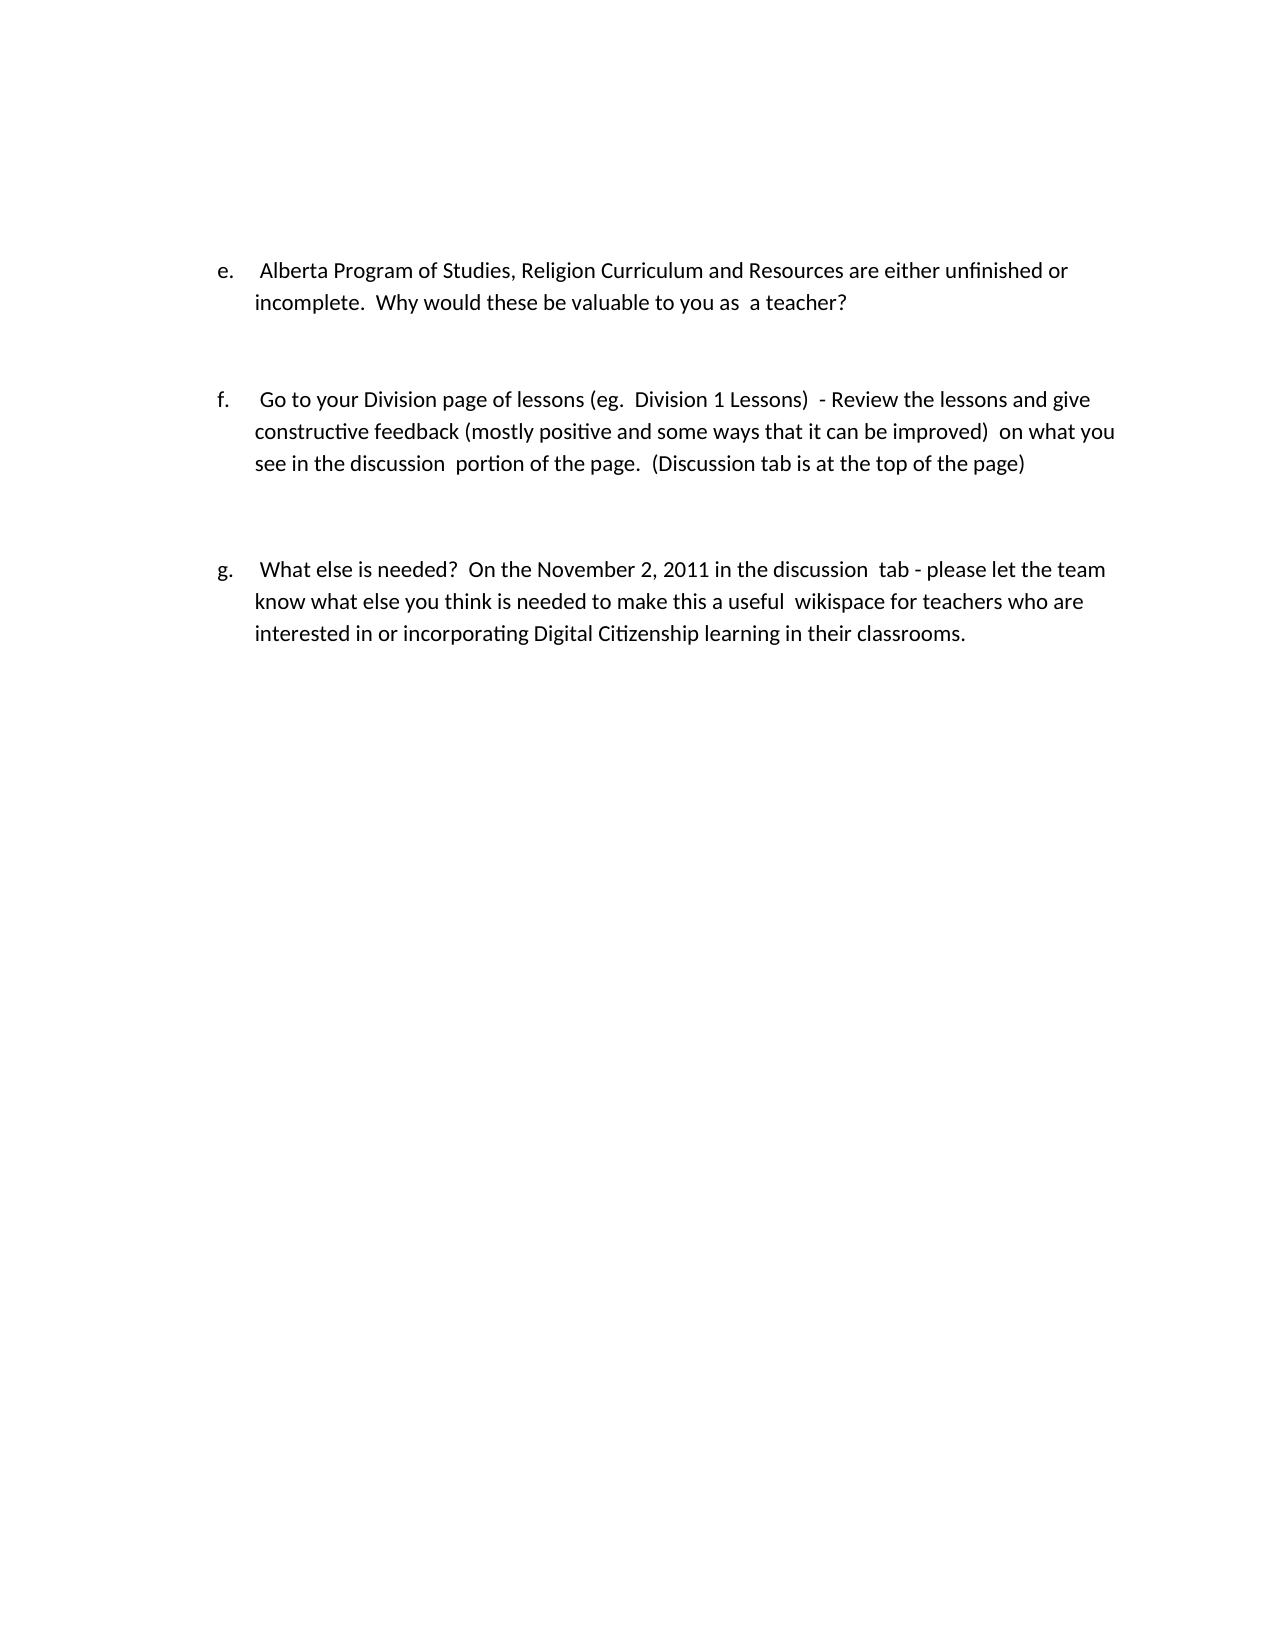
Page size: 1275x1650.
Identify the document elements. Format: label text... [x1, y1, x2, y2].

list Alberta Program of Studies, Religion Curriculum and Resources are either unfinished or incomplete. Why would these be valuable to you as a teacher? [217, 256, 1125, 316]
list Go to your Division page of lessons (eg. Division 1 Lessons) - Review the lessons and give constructive feedback (mostly positive and some ways that it can be improved) on what you see in the discussion portion of the page. (Discussion tab is at the top of the page) [217, 385, 1125, 477]
list What else is needed? On the November 2, 2011 in the discussion tab - please let the team know what else you think is needed to make this a useful wikispace for teachers who are interested in or incorporating Digital Citizenship learning in their classrooms. [217, 555, 1125, 648]
